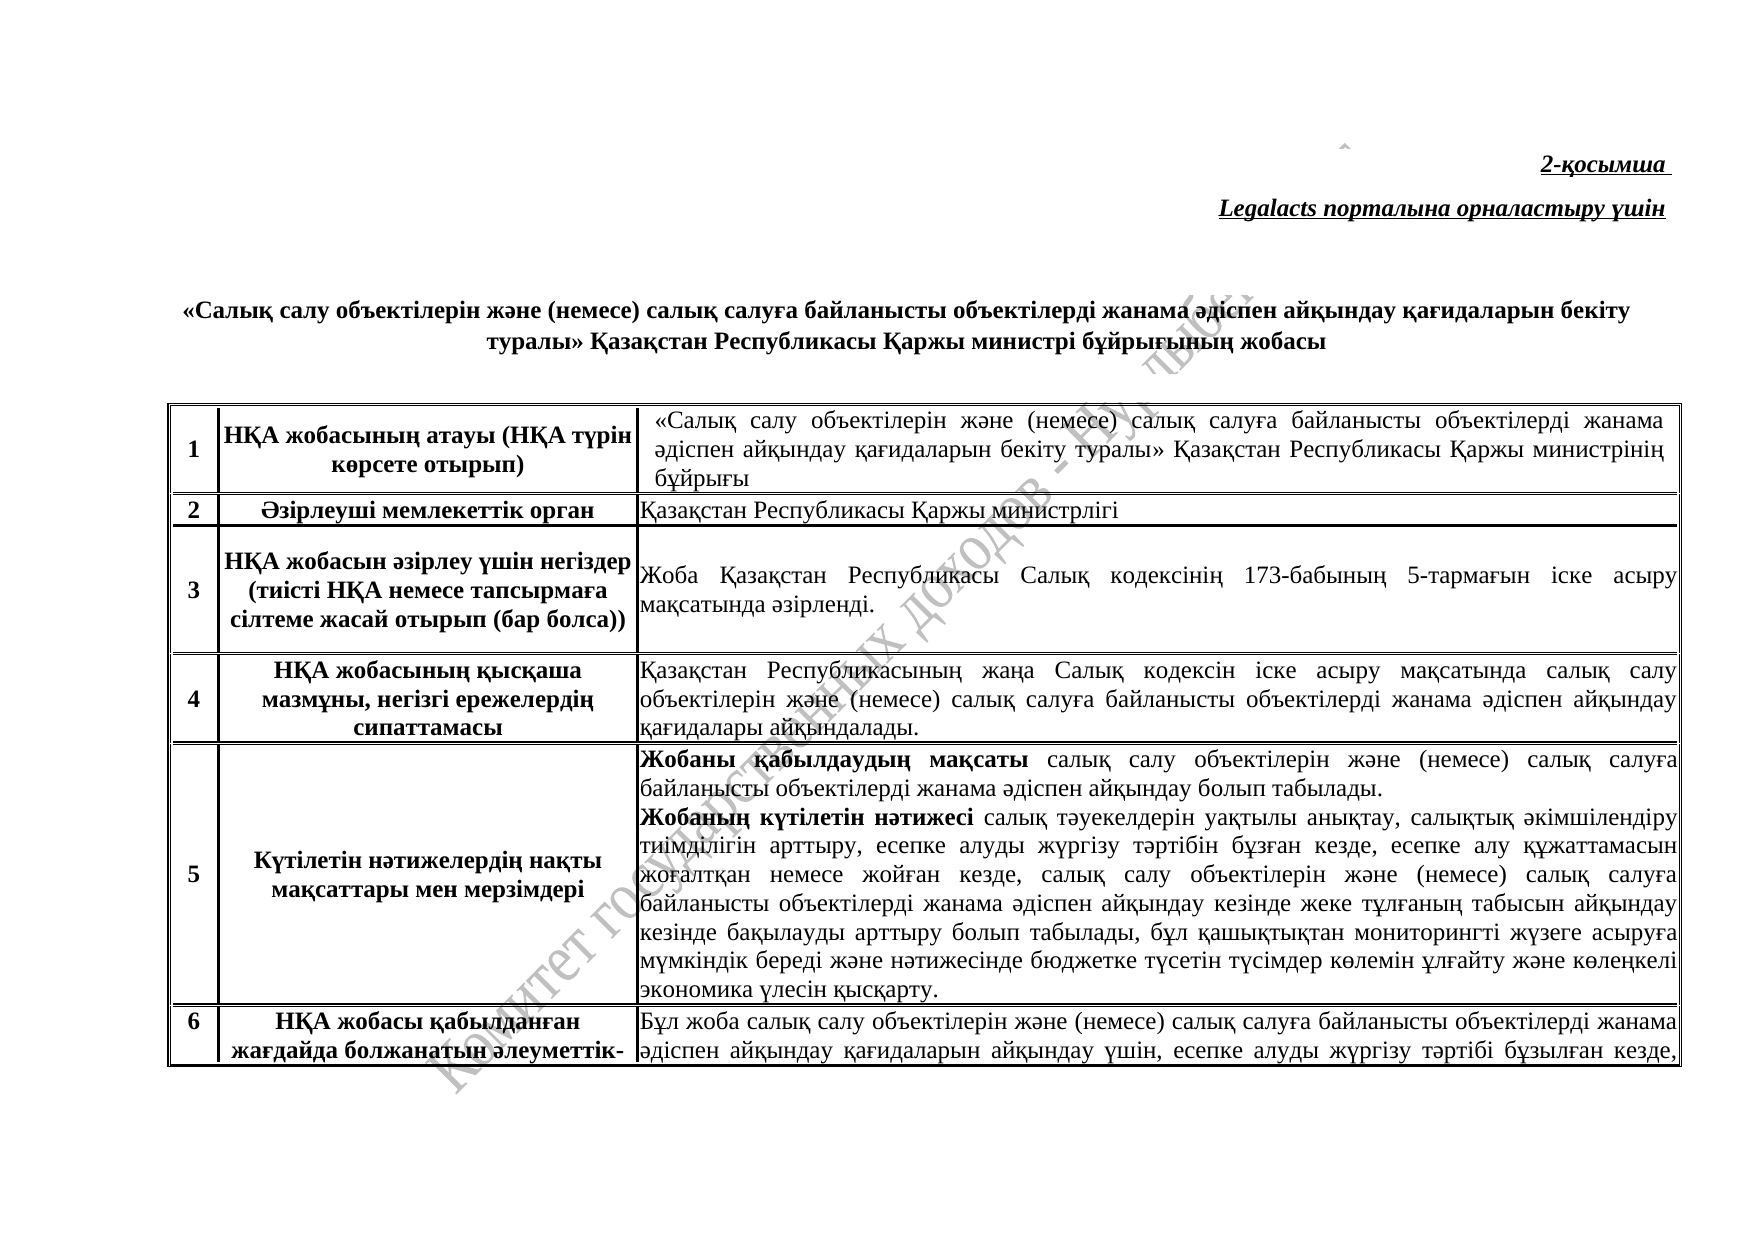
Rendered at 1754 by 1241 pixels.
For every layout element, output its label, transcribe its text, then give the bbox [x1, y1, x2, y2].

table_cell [637, 1003, 1679, 1064]
table_header 1 [171, 406, 218, 492]
table_cell Жобаны қабылдаудың мақсаты салық салу объектілерін және (немесе) салық салуға байланысты объектілерді жанама әдіспен айқындау болып табылады. Жобаның күтілетін нәтижесі салық тәуекелдерін уақтылы анықтау, салықтық әкімшілендіру тиімділігін арттыру, есепке алуды жүргізу тәртібін бұзған кезде, есепке алу құжаттамасын жоғалтқан немесе жойған кезде, салық салу объектілерін және (немесе) салық салуға байланысты объектілерді жанама әдіспен айқындау кезінде жеке тұлғаның табысын айқындау кезінде бақылауды арттыру болып табылады, бұл қашықтықтан мониторингті жүзеге асыруға мүмкіндік береді және нәтижесінде бюджетке түсетін түсімдер көлемін ұлғайту және көлеңкелі экономика үлесін қысқарту. [639, 741, 1679, 1003]
text 2-қосымша [148, 149, 1665, 177]
table_cell 3 [171, 524, 217, 652]
text Legalacts порталына орналастыру үшін [148, 193, 1665, 222]
table_cell НҚА жобасының қысқаша мазмұны, негізгі ережелердің сипаттамасы [220, 655, 636, 741]
table_cell 6 [171, 1003, 218, 1064]
table_cell Күтілетін нәтижелердің нақты мақсаттары мен мерзімдері [220, 745, 636, 1003]
table_cell Әзірлеуші мемлекеттік орган [220, 495, 636, 524]
table_cell Қазақстан Республикасы Қаржы министрлігі [637, 492, 1680, 524]
table_cell Қазақстан Республикасының жаңа Салық кодексін іске асыру мақсатында салық салу объектілерін және (немесе) салық салуға байланысты объектілерді жанама әдіспен айқындау қағидалары айқындалады. [637, 652, 1680, 741]
table_cell Жоба Қазақстан Республикасы Салық кодексінің 173-бабының 5-тармағын іске асыру мақсатында әзірленді. [639, 524, 1679, 652]
text «Салық салу объектілерін және (немесе) салық салуға байланысты объектілерді жанама әдіспен айқындау қағидаларын бекіту туралы» Қазақстан Республикасы Қаржы министрі бұйрығының жобасы [148, 295, 1665, 355]
table_cell 4 [169, 652, 218, 741]
table_header «Салық салу объектілерін және (немесе) салық салуға байланысты объектілерді жанама әдіспен айқындау қағидаларын бекіту туралы» Қазақстан Республикасы Қаржы министрінің бұйрығы [637, 406, 1679, 492]
table_header НҚА жобасының атауы (НҚА түрін көрсете отырып) [218, 406, 637, 492]
table_cell 5 [171, 741, 217, 1003]
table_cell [218, 1007, 637, 1064]
table_cell 2 [169, 492, 218, 524]
table_cell НҚА жобасын әзірлеу үшін негіздер (тиісті НҚА немесе тапсырмаға сілтеме жасай отырып (бар болса)) [220, 527, 636, 652]
